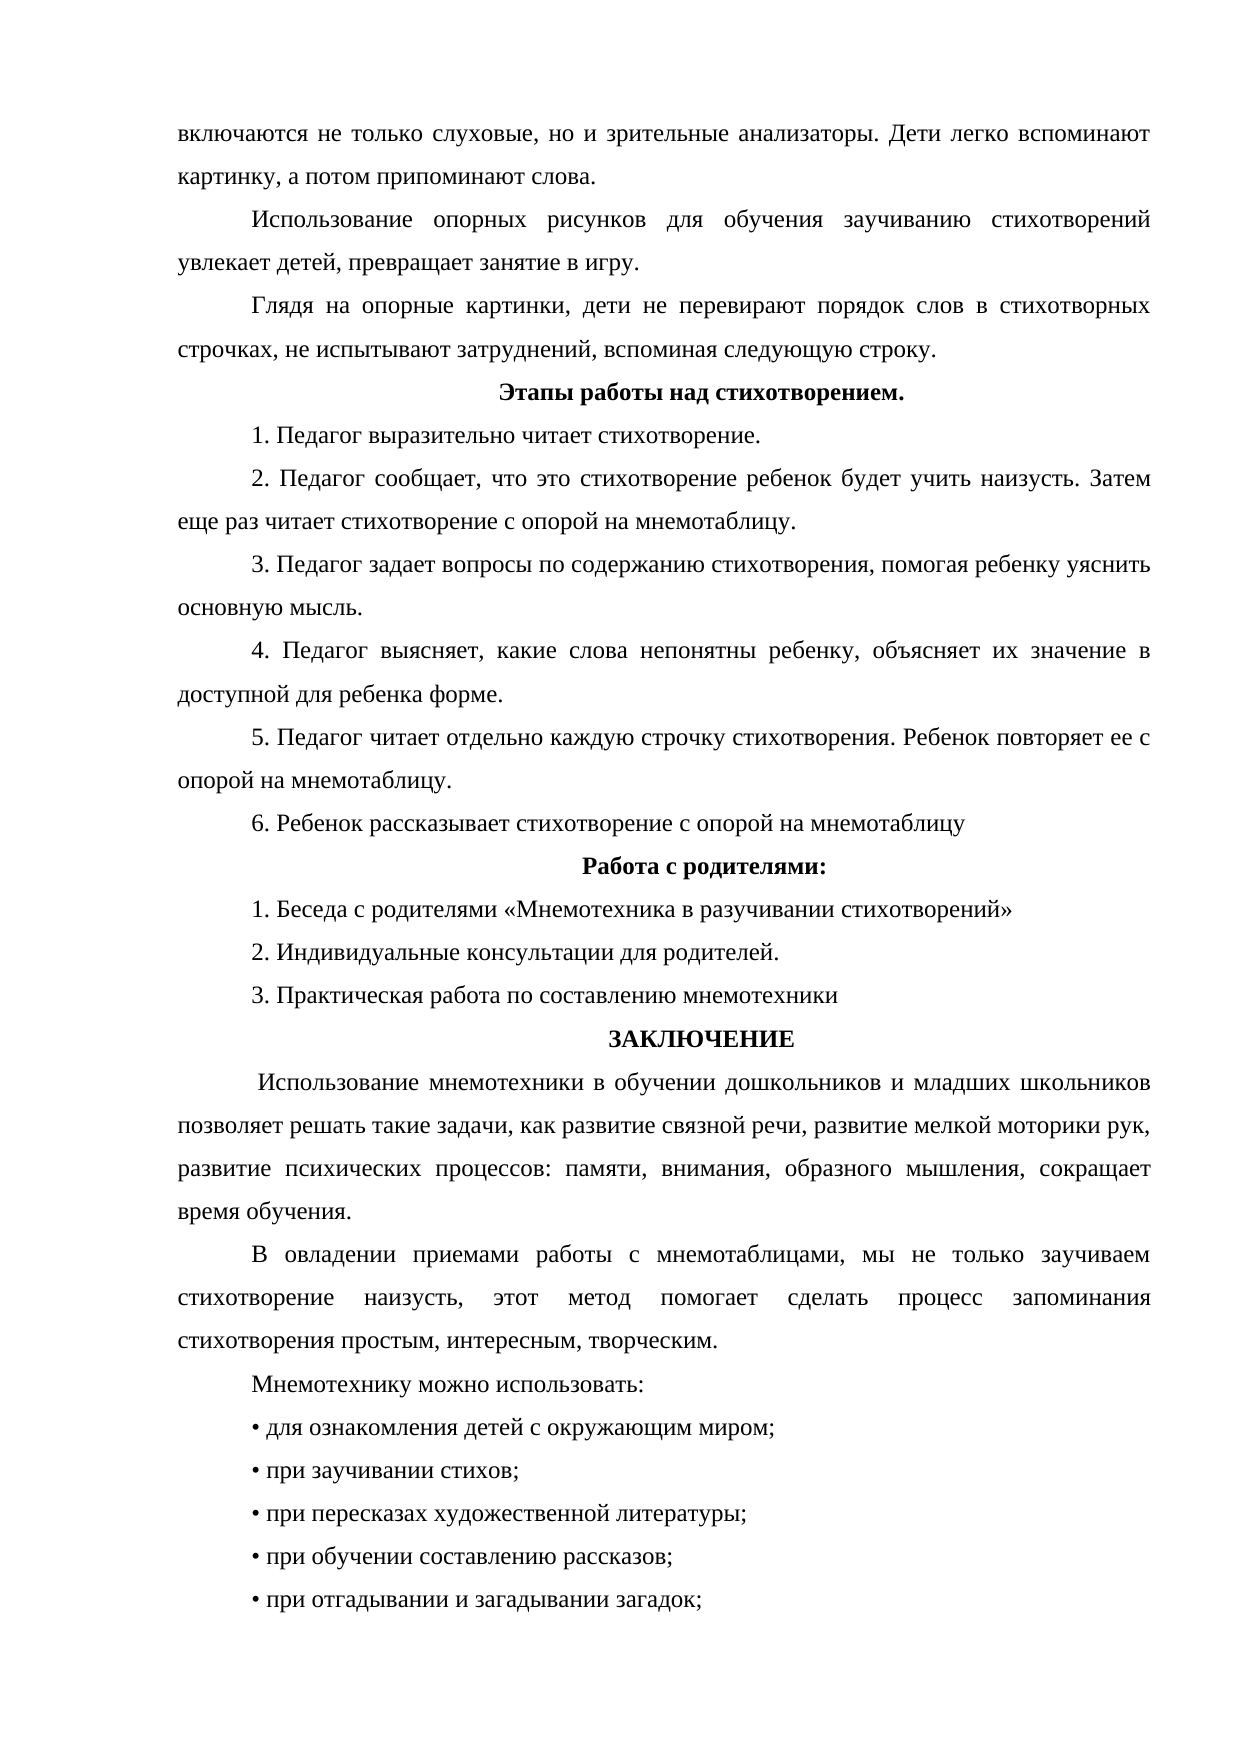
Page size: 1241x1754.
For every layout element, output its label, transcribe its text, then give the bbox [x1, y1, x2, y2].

text 3. Педагог задает вопросы по содержанию стихотворения, помогая ребенку уяснить основную мысль. [177, 549, 1152, 621]
text • для ознакомления детей с окружающим миром; [177, 1412, 1152, 1441]
text • при заучивании стихов; [177, 1455, 1152, 1484]
text Мнемотехнику можно использовать: [177, 1369, 1152, 1397]
text 1. Беседа с родителями «Мнемотехника в разучивании стихотворений» [177, 894, 1152, 923]
text 2. Педагог сообщает, что это стихотворение ребенок будет учить наизусть. Затем еще раз читает стихотворение с опорой на мнемотаблицу. [177, 463, 1152, 535]
text Использование мнемотехники в обучении дошкольников и младших школьников позволяет решать такие задачи, как развитие связной речи, развитие мелкой моторики рук, развитие психических процессов: памяти, внимания, образного мышления, сокращает время обучения. [177, 1067, 1152, 1225]
text В овладении приемами работы с мнемотаблицами, мы не только заучиваем стихотворение наизусть, этот метод помогает сделать процесс запоминания стихотворения простым, интересным, творческим. [177, 1239, 1152, 1354]
text 1. Педагог выразительно читает стихотворение. [177, 420, 1152, 449]
text 3. Практическая работа по составлению мнемотехники [177, 981, 1152, 1009]
text 2. Индивидуальные консультации для родителей. [177, 937, 1152, 966]
text Этапы работы над стихотворением. [177, 377, 1152, 406]
text • при пересказах художественной литературы; [177, 1498, 1152, 1527]
text 5. Педагог читает отдельно каждую строчку стихотворения. Ребенок повторяет ее с опорой на мнемотаблицу. [177, 722, 1152, 794]
text ЗАКЛЮЧЕНИЕ [177, 1024, 1152, 1052]
text 4. Педагог выясняет, какие слова непонятны ребенку, объясняет их значение в доступной для ребенка форме. [177, 636, 1152, 707]
text Работа с родителями: [177, 851, 1152, 880]
text Глядя на опорные картинки, дети не перевирают порядок слов в стихотворных строчках, не испытывают затруднений, вспоминая следующую строку. [177, 291, 1152, 362]
text 6. Ребенок рассказывает стихотворение с опорой на мнемотаблицу [177, 808, 1152, 837]
text • при отгадывании и загадывании загадок; [177, 1584, 1152, 1613]
text Использование опорных рисунков для обучения заучиванию стихотворений увлекает детей, превращает занятие в игру. [177, 204, 1152, 276]
text • при обучении составлению рассказов; [177, 1541, 1152, 1570]
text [177, 118, 1152, 190]
